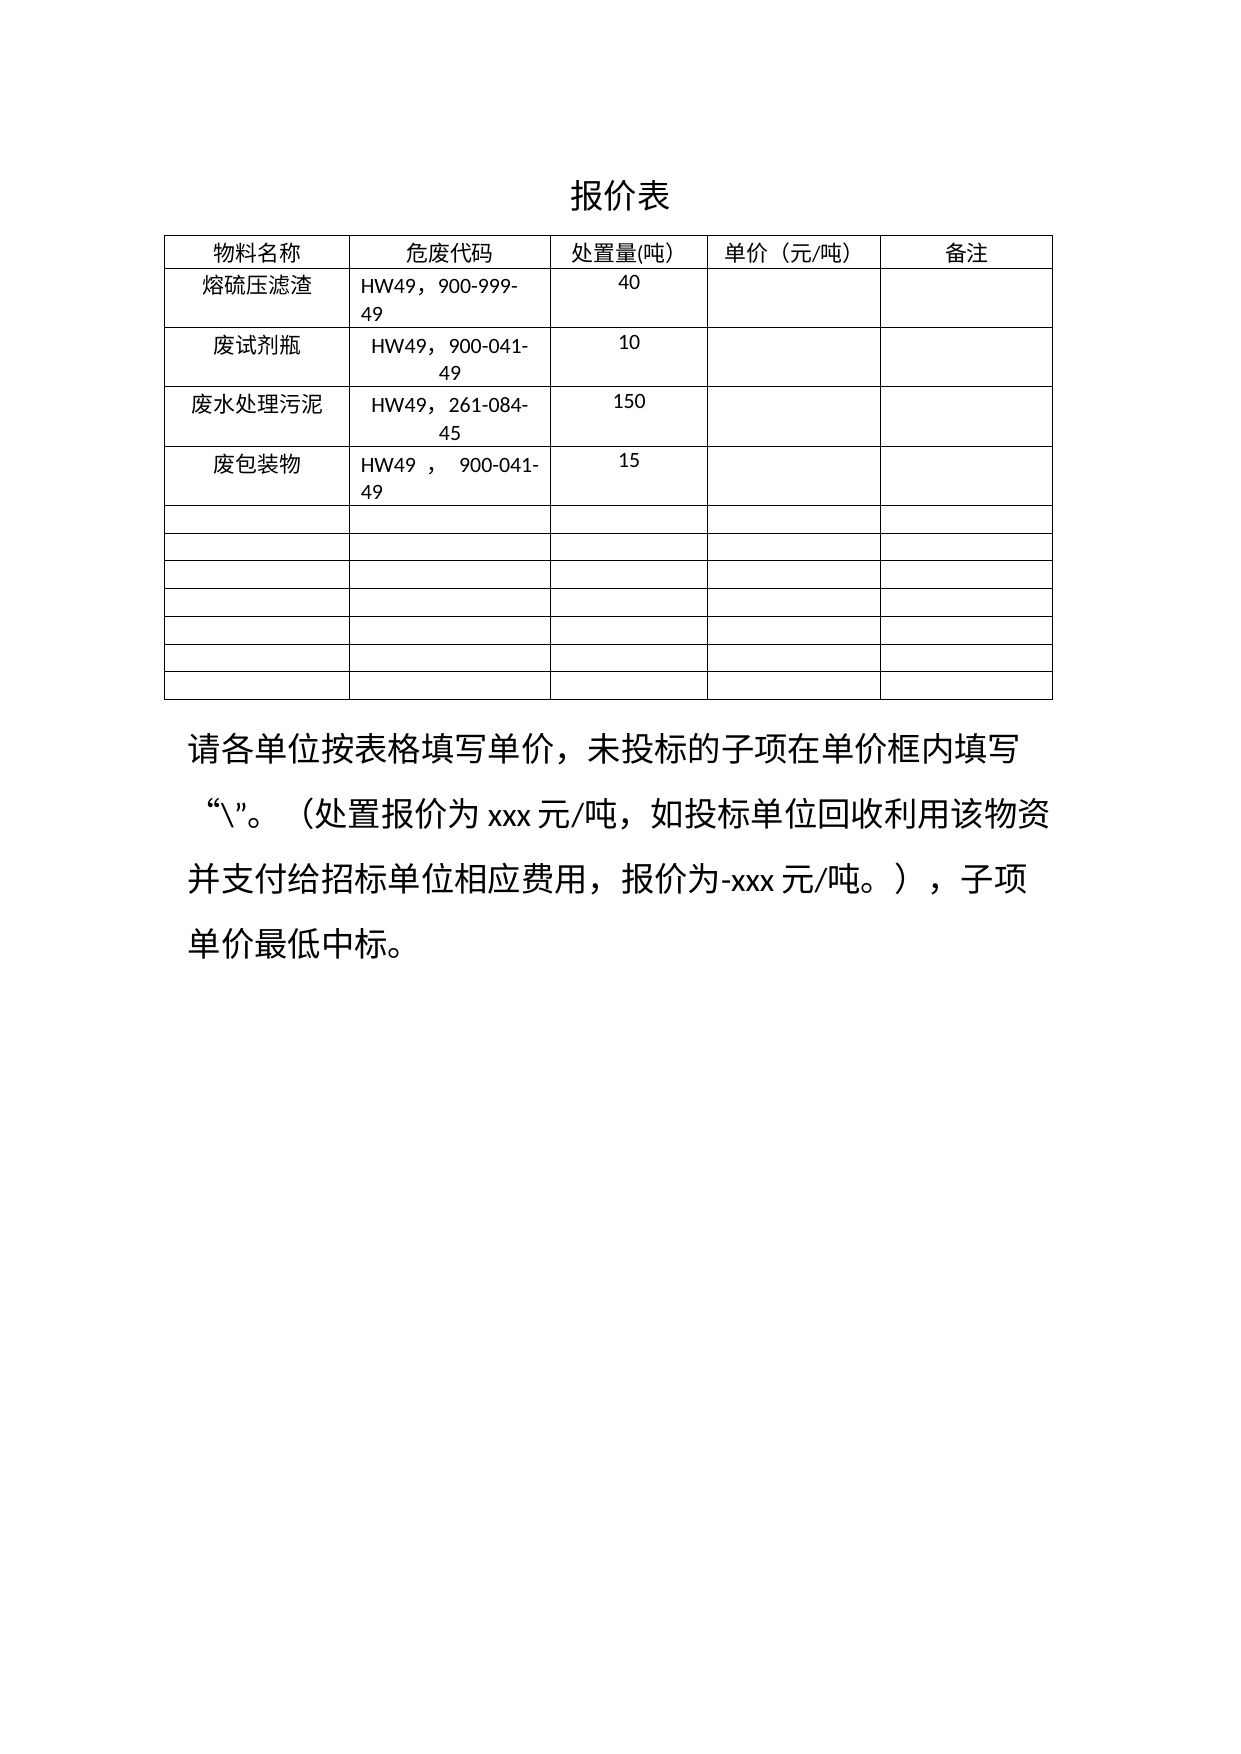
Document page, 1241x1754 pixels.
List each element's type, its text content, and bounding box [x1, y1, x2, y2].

table_cell [708, 447, 880, 505]
table_cell 熔硫压滤渣 [165, 269, 349, 327]
table_cell [708, 534, 880, 560]
table_cell [881, 328, 1052, 386]
table_cell 150 [551, 387, 707, 446]
table_cell [881, 534, 1052, 560]
table_cell [165, 506, 349, 533]
table_header 单价（元/吨） [708, 236, 880, 267]
table_cell 废包装物 [165, 447, 349, 505]
table_cell [881, 447, 1052, 505]
text 报价表 [187, 162, 1053, 227]
table_cell [881, 645, 1052, 671]
table_header 物料名称 [165, 236, 349, 267]
table_cell [551, 589, 707, 616]
table_cell [165, 561, 349, 588]
table_cell 15 [551, 447, 707, 505]
text 请各单位按表格填写单价，未投标的子项在单价框内填写“\”。（处置报价为xxx元/吨，如投标单位回收利用该物资并支付给招标单位相应费用，报价为-xxx元/吨。），子项单价最低中标。 [187, 700, 1053, 974]
table_cell 废试剂瓶 [165, 328, 349, 386]
table_cell [350, 561, 550, 588]
table_cell [881, 269, 1052, 327]
table_cell [881, 589, 1052, 616]
table_cell [708, 269, 880, 327]
table_header 处置量(吨） [551, 236, 707, 267]
table_cell [881, 506, 1052, 533]
table_cell HW49，900-041-49 [350, 447, 550, 505]
table_cell [165, 589, 349, 616]
table_cell 废水处理污泥 [165, 387, 349, 446]
table_cell [551, 561, 707, 588]
table_cell [551, 645, 707, 671]
table_cell [708, 589, 880, 616]
table_cell [350, 645, 550, 671]
table_header 危废代码 [350, 236, 550, 267]
table_cell 40 [551, 269, 707, 327]
table_cell [708, 506, 880, 533]
table_cell HW49，900-041-49 [350, 328, 550, 386]
table_cell [165, 645, 349, 671]
table_cell [881, 672, 1052, 699]
table_cell [350, 589, 550, 616]
table_cell [881, 387, 1052, 446]
table_cell [551, 672, 707, 699]
table_cell HW49，261-084-45 [350, 387, 550, 446]
table_cell [551, 534, 707, 560]
table_cell [708, 617, 880, 643]
table_header 备注 [881, 236, 1052, 267]
table_cell [350, 506, 550, 533]
table_cell [881, 617, 1052, 643]
table_cell 10 [551, 328, 707, 386]
table_cell [551, 506, 707, 533]
table_cell [165, 672, 349, 699]
table_cell [708, 672, 880, 699]
table_cell [350, 617, 550, 643]
table_cell [708, 645, 880, 671]
table_cell [881, 561, 1052, 588]
table_cell [350, 672, 550, 699]
table_cell [708, 328, 880, 386]
table_cell [165, 534, 349, 560]
table_cell [350, 534, 550, 560]
table_cell [551, 617, 707, 643]
table_cell [708, 387, 880, 446]
table_cell [165, 617, 349, 643]
table_cell [708, 561, 880, 588]
